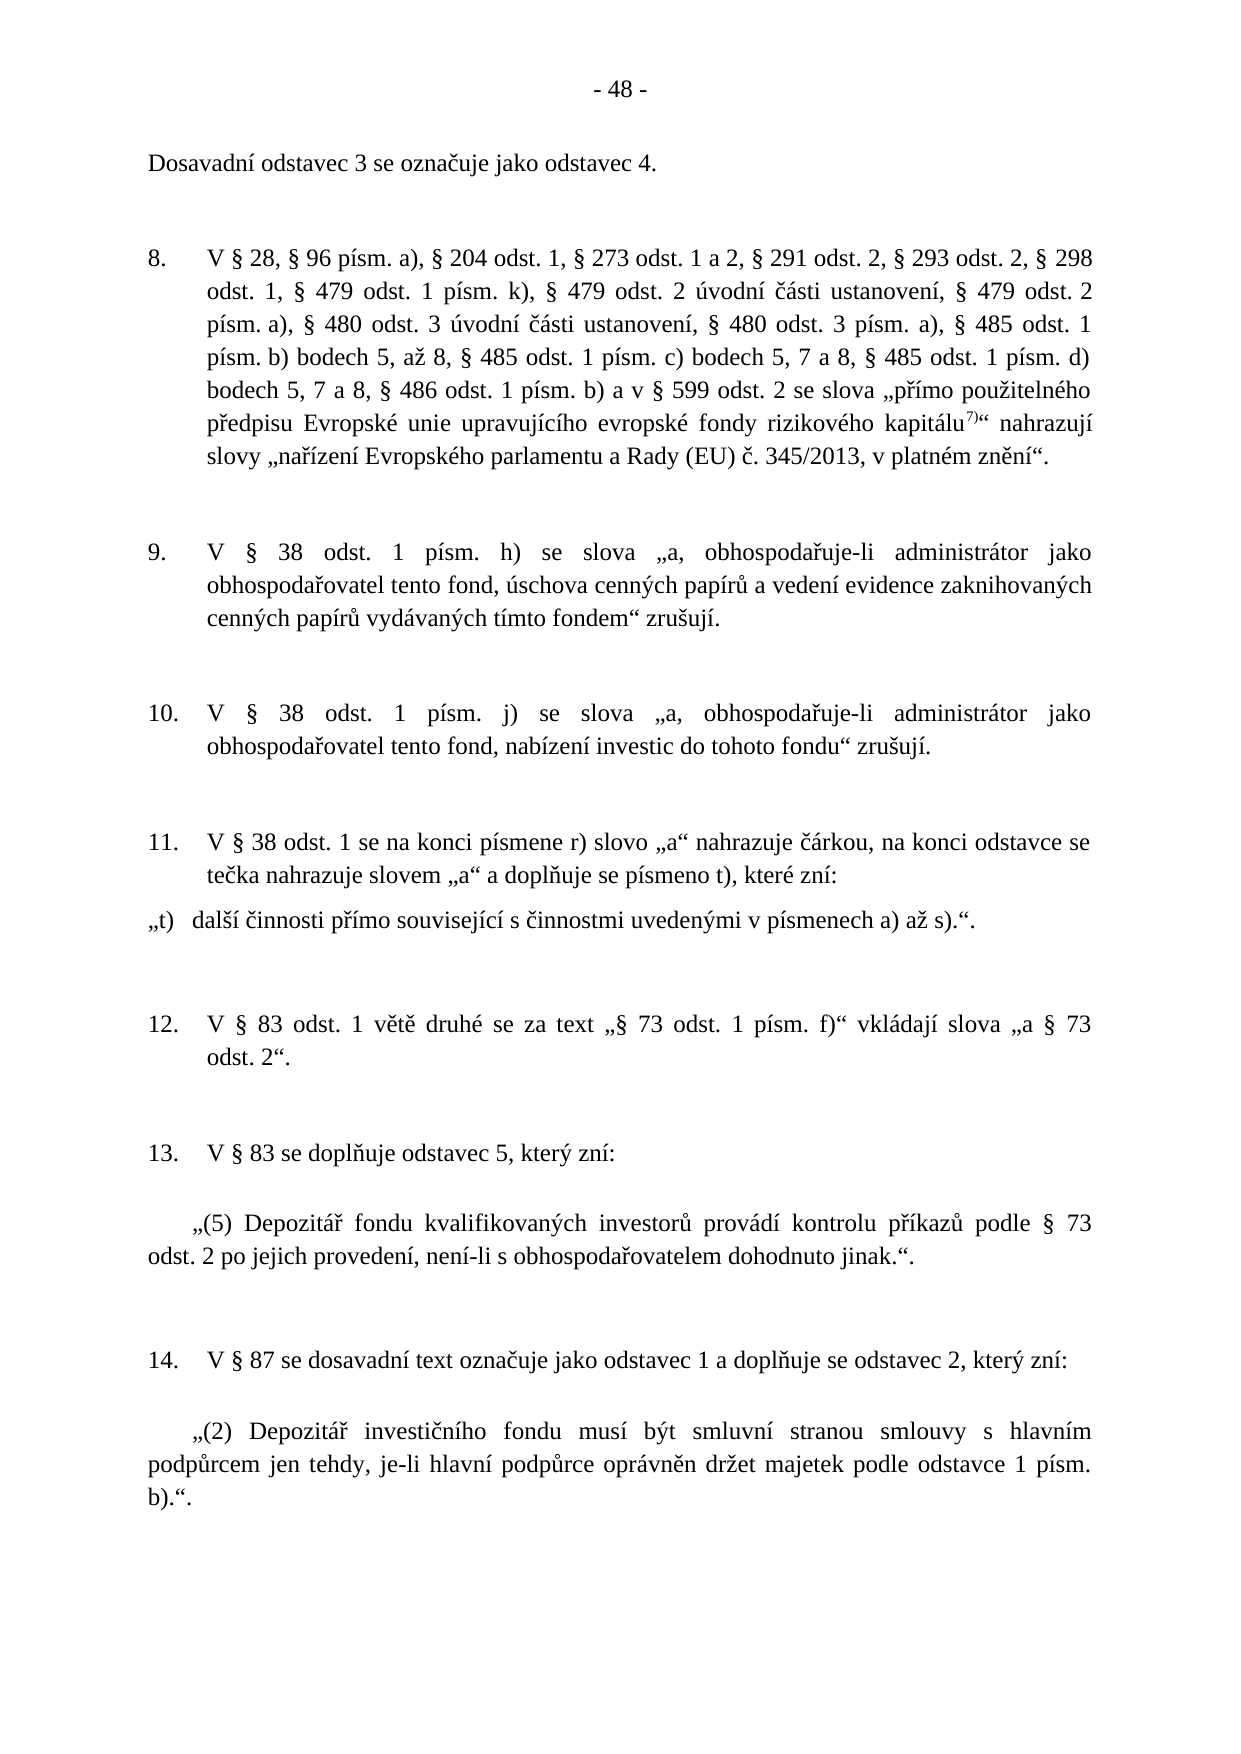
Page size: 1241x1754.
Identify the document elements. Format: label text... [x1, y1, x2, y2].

text „t) další činnosti přímo související s činnostmi uvedenými v písmenech a) až s).“. [148, 905, 1093, 934]
text V § 38 odst. 1 písm. h) se slova „a, obhospodařuje-li administrátor jako obhospodařovatel tento fond, úschova cenných papírů a vedení evidence zaknihovaných cenných papírů vydávaných tímto fondem“ zrušují. [148, 537, 1093, 632]
text „(2) Depozitář investičního fondu musí být smluvní stranou smlouvy s hlavním podpůrcem jen tehdy, je-li hlavní podpůrce oprávněn držet majetek podle odstavce 1 písm. b).“. [148, 1416, 1093, 1511]
text V § 83 odst. 1 větě druhé se za text „§ 73 odst. 1 písm. f)“ vkládají slova „a § 73 odst. 2“. [148, 1009, 1093, 1071]
text V § 87 se dosavadní text označuje jako odstavec 1 a doplňuje se odstavec 2, který zní: [148, 1345, 1093, 1374]
text V § 28, § 96 písm. a), § 204 odst. 1, § 273 odst. 1 a 2, § 291 odst. 2, § 293 odst. 2, § 298 odst. 1, § 479 odst. 1 písm. k), § 479 odst. 2 úvodní části ustanovení, § 479 odst. 2 písm. a), § 480 odst. 3 úvodní části ustanovení, § 480 odst. 3 písm. a), § 485 odst. 1 písm. b) bodech 5, až 8, § 485 odst. 1 písm. c) bodech 5, 7 a 8, § 485 odst. 1 písm. d) bodech 5, 7 a 8, § 486 odst. 1 písm. b) a v § 599 odst. 2 se slova „přímo použitelného předpisu Evropské unie upravujícího evropské fondy rizikového kapitálu7)“ nahrazují slovy „nařízení Evropského parlamentu a Rady (EU) č. 345/2013, v platném znění“. [148, 243, 1093, 470]
text V § 83 se doplňuje odstavec 5, který zní: [148, 1138, 1093, 1167]
text V § 38 odst. 1 se na konci písmene r) slovo „a“ nahrazuje čárkou, na konci odstavce se tečka nahrazuje slovem „a“ a doplňuje se písmeno t), které zní: [148, 827, 1093, 889]
list Dosavadní odstavec 3 se označuje jako odstavec 4. [148, 148, 1093, 176]
text V § 38 odst. 1 písm. j) se slova „a, obhospodařuje-li administrátor jako obhospodařovatel tento fond, nabízení investic do tohoto fondu“ zrušují. [148, 698, 1093, 760]
text „(5) Depozitář fondu kvalifikovaných investorů provádí kontrolu příkazů podle § 73 odst. 2 po jejich provedení, není-li s obhospodařovatelem dohodnuto jinak.“. [148, 1208, 1093, 1270]
